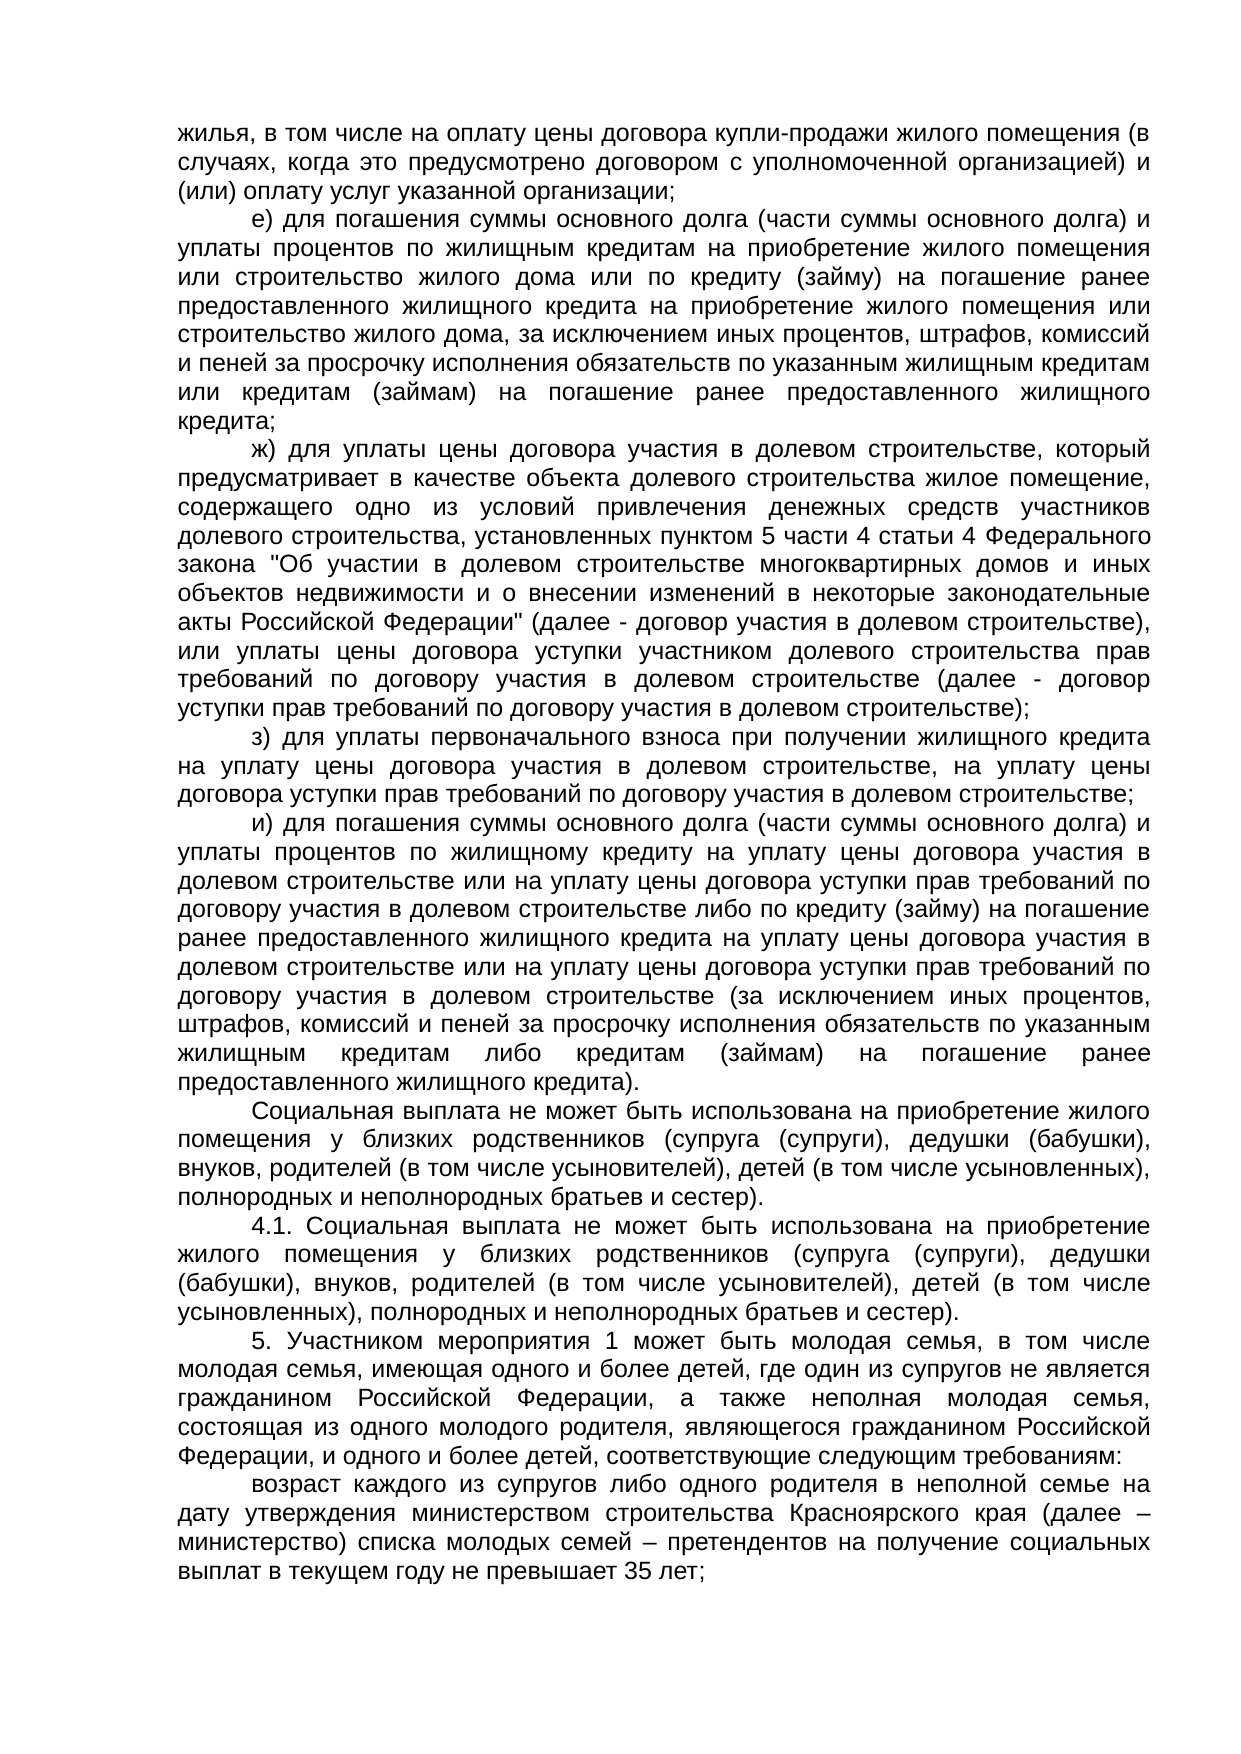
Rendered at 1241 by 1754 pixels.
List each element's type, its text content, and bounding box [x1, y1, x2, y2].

text и) для погашения суммы основного долга (части суммы основного долга) и уплаты процентов по жилищному кредиту на уплату цены договора участия в долевом строительстве или на уплату цены договора уступки прав требований по договору участия в долевом строительстве либо по кредиту (займу) на погашение ранее предоставленного жилищного кредита на уплату цены договора участия в долевом строительстве или на уплату цены договора уступки прав требований по договору участия в долевом строительстве (за исключением иных процентов, штрафов, комиссий и пеней за просрочку исполнения обязательств по указанным жилищным кредитам либо кредитам (займам) на погашение ранее предоставленного жилищного кредита). [177, 808, 1152, 1096]
text 5. Участником мероприятия 1 может быть молодая семья, в том числе молодая семья, имеющая одного и более детей, где один из супругов не является гражданином Российской Федерации, а также неполная молодая семья, состоящая из одного молодого родителя, являющегося гражданином Российской Федерации, и одного и более детей, соответствующие следующим требованиям: [177, 1326, 1152, 1469]
text возраст каждого из супругов либо одного родителя в неполной семье на дату утверждения министерством строительства Красноярского края (далее – министерство) списка молодых семей – претендентов на получение социальных выплат в текущем году не превышает 35 лет; [177, 1469, 1152, 1584]
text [177, 118, 1152, 204]
text Социальная выплата не может быть использована на приобретение жилого помещения у близких родственников (супруга (супруги), дедушки (бабушки), внуков, родителей (в том числе усыновителей), детей (в том числе усыновленных), полнородных и неполнородных братьев и сестер). [177, 1096, 1152, 1211]
text з) для уплаты первоначального взноса при получении жилищного кредита на уплату цены договора участия в долевом строительстве, на уплату цены договора уступки прав требований по договору участия в долевом строительстве; [177, 722, 1152, 808]
text 4.1. Социальная выплата не может быть использована на приобретение жилого помещения у близких родственников (супруга (супруги), дедушки (бабушки), внуков, родителей (в том числе усыновителей), детей (в том числе усыновленных), полнородных и неполнородных братьев и сестер). [177, 1211, 1152, 1326]
text е) для погашения суммы основного долга (части суммы основного долга) и уплаты процентов по жилищным кредитам на приобретение жилого помещения или строительство жилого дома или по кредиту (займу) на погашение ранее предоставленного жилищного кредита на приобретение жилого помещения или строительство жилого дома, за исключением иных процентов, штрафов, комиссий и пеней за просрочку исполнения обязательств по указанным жилищным кредитам или кредитам (займам) на погашение ранее предоставленного жилищного кредита; [177, 204, 1152, 434]
text ж) для уплаты цены договора участия в долевом строительстве, который предусматривает в качестве объекта долевого строительства жилое помещение, содержащего одно из условий привлечения денежных средств участников долевого строительства, установленных пунктом 5 части 4 статьи 4 Федерального закона "Об участии в долевом строительстве многоквартирных домов и иных объектов недвижимости и о внесении изменений в некоторые законодательные акты Российской Федерации" (далее - договор участия в долевом строительстве), или уплаты цены договора уступки участником долевого строительства прав требований по договору участия в долевом строительстве (далее - договор уступки прав требований по договору участия в долевом строительстве); [177, 434, 1152, 722]
